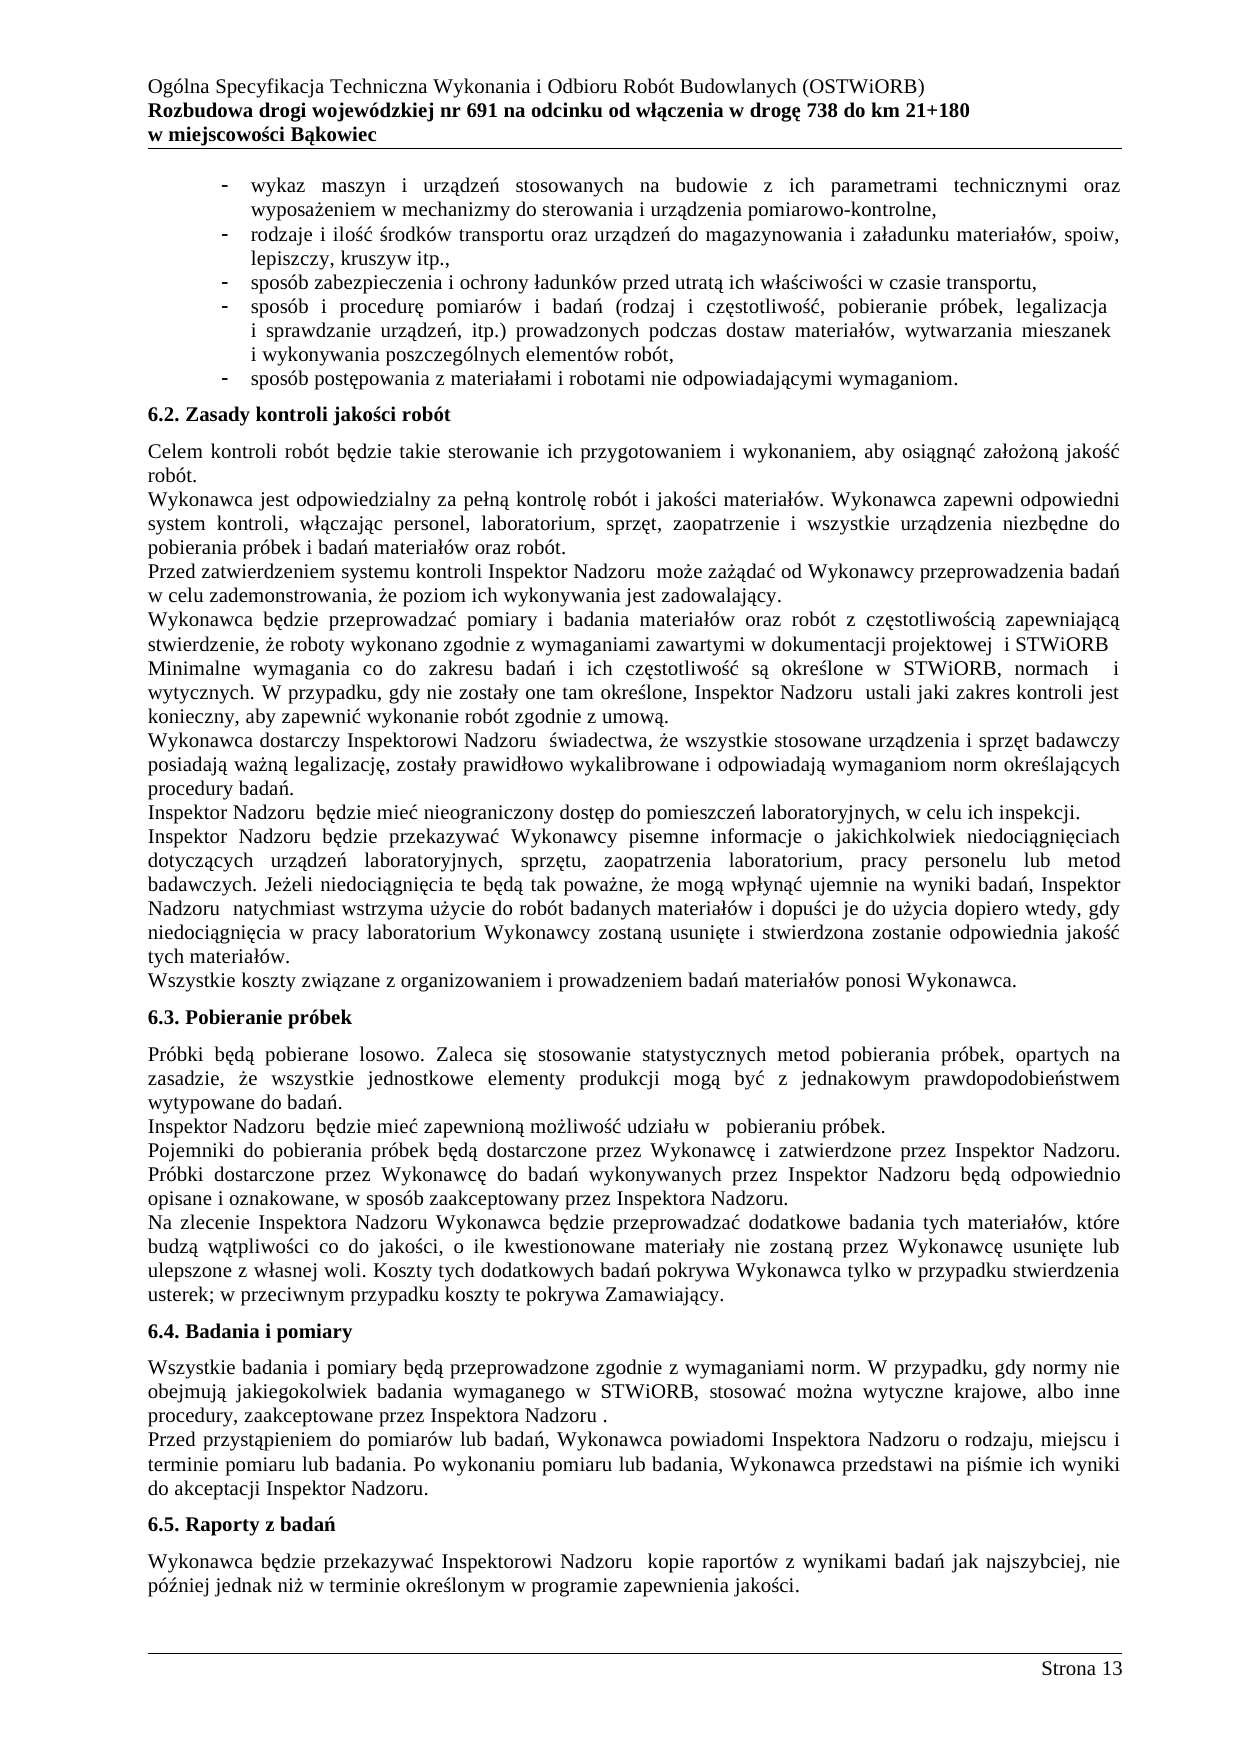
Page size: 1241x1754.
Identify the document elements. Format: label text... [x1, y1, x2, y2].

text Wszystkie badania i pomiary będą przeprowadzone zgodnie z wymaganiami norm. W przypadku, gdy normy nie obejmują jakiegokolwiek badania wymaganego w STWiORB, stosować można wytyczne krajowe, albo inne procedury, zaakceptowane przez Inspektora Nadzoru . [148, 1355, 1122, 1427]
text Wykonawca dostarczy Inspektorowi Nadzoru świadectwa, że wszystkie stosowane urządzenia i sprzęt badawczy posiadają ważną legalizację, zostały prawidłowo wykalibrowane i odpowiadają wymaganiom norm określających procedury badań. [148, 728, 1122, 800]
text Wszystkie koszty związane z organizowaniem i prowadzeniem badań materiałów ponosi Wykonawca. [148, 968, 1122, 992]
text Inspektor Nadzoru będzie mieć zapewnioną możliwość udziału w pobieraniu próbek. [148, 1113, 1122, 1138]
text Inspektor Nadzoru będzie przekazywać Wykonawcy pisemne informacje o jakichkolwiek niedociągnięciach dotyczących urządzeń laboratoryjnych, sprzętu, zaopatrzenia laboratorium, pracy personelu lub metod badawczych. Jeżeli niedociągnięcia te będą tak poważne, że mogą wpłynąć ujemnie na wyniki badań, Inspektor Nadzoru natychmiast wstrzyma użycie do robót badanych materiałów i dopuści je do użycia dopiero wtedy, gdy niedociągnięcia w pracy laboratorium Wykonawcy zostaną usunięte i stwierdzona zostanie odpowiednia jakość tych materiałów. [148, 824, 1122, 968]
text Wykonawca jest odpowiedzialny za pełną kontrolę robót i jakości materiałów. Wykonawca zapewni odpowiedni system kontroli, włączając personel, laboratorium, sprzęt, zaopatrzenie i wszystkie urządzenia niezbędne do pobierania próbek i badań materiałów oraz robót. [148, 487, 1122, 559]
text Przed przystąpieniem do pomiarów lub badań, Wykonawca powiadomi Inspektora Nadzoru o rodzaju, miejscu i terminie pomiaru lub badania. Po wykonaniu pomiaru lub badania, Wykonawca przedstawi na piśmie ich wyniki do akceptacji Inspektor Nadzoru. [148, 1427, 1122, 1499]
list wykaz maszyn i urządzeń stosowanych na budowie z ich parametrami technicznymi oraz wyposażeniem w mechanizmy do sterowania i urządzenia pomiarowo-kontrolne, [221, 173, 1122, 221]
text Celem kontroli robót będzie takie sterowanie ich przygotowaniem i wykonaniem, aby osiągnąć założoną jakość robót. [148, 439, 1122, 487]
text Próbki będą pobierane losowo. Zaleca się stosowanie statystycznych metod pobierania próbek, opartych na zasadzie, że wszystkie jednostkowe elementy produkcji mogą być z jednakowym prawdopodobieństwem wytypowane do badań. [148, 1041, 1122, 1113]
text Wykonawca będzie przekazywać Inspektorowi Nadzoru kopie raportów z wynikami badań jak najszybciej, nie później jednak niż w terminie określonym w programie zapewnienia jakości. [148, 1548, 1122, 1597]
subtitle 6.5. Raporty z badań [148, 1512, 1122, 1536]
subtitle 6.3. Pobieranie próbek [148, 1005, 1122, 1029]
list rodzaje i ilość środków transportu oraz urządzeń do magazynowania i załadunku materiałów, spoiw, lepiszczy, kruszyw itp., [221, 221, 1122, 269]
text Przed zatwierdzeniem systemu kontroli Inspektor Nadzoru może zażądać od Wykonawcy przeprowadzenia badań w celu zademonstrowania, że poziom ich wykonywania jest zadowalający. [148, 559, 1122, 607]
text Pojemniki do pobierania próbek będą dostarczone przez Wykonawcę i zatwierdzone przez Inspektor Nadzoru. Próbki dostarczone przez Wykonawcę do badań wykonywanych przez Inspektor Nadzoru będą odpowiednio opisane i oznakowane, w sposób zaakceptowany przez Inspektora Nadzoru. [148, 1138, 1122, 1210]
subtitle 6.4. Badania i pomiary [148, 1318, 1122, 1343]
subtitle 6.2. Zasady kontroli jakości robót [148, 402, 1122, 426]
text Minimalne wymagania co do zakresu badań i ich częstotliwość są określone w STWiORB, normach i wytycznych. W przypadku, gdy nie zostały one tam określone, Inspektor Nadzoru ustali jaki zakres kontroli jest konieczny, aby zapewnić wykonanie robót zgodnie z umową. [148, 655, 1122, 728]
text Wykonawca będzie przeprowadzać pomiary i badania materiałów oraz robót z częstotliwością zapewniającą stwierdzenie, że roboty wykonano zgodnie z wymaganiami zawartymi w dokumentacji projektowej i STWiORB [148, 607, 1122, 655]
text Inspektor Nadzoru będzie mieć nieograniczony dostęp do pomieszczeń laboratoryjnych, w celu ich inspekcji. [148, 800, 1122, 824]
list sposób i procedurę pomiarów i badań (rodzaj i częstotliwość, pobieranie próbek, legalizacja i sprawdzanie urządzeń, itp.) prowadzonych podczas dostaw materiałów, wytwarzania mieszanek i wykonywania poszczególnych elementów robót, [221, 293, 1122, 366]
list sposób zabezpieczenia i ochrony ładunków przed utratą ich właściwości w czasie transportu, [221, 269, 1122, 293]
text Na zlecenie Inspektora Nadzoru Wykonawca będzie przeprowadzać dodatkowe badania tych materiałów, które budzą wątpliwości co do jakości, o ile kwestionowane materiały nie zostaną przez Wykonawcę usunięte lub ulepszone z własnej woli. Koszty tych dodatkowych badań pokrywa Wykonawca tylko w przypadku stwierdzenia usterek; w przeciwnym przypadku koszty te pokrywa Zamawiający. [148, 1210, 1122, 1306]
list sposób postępowania z materiałami i robotami nie odpowiadającymi wymaganiom. [221, 366, 1122, 390]
